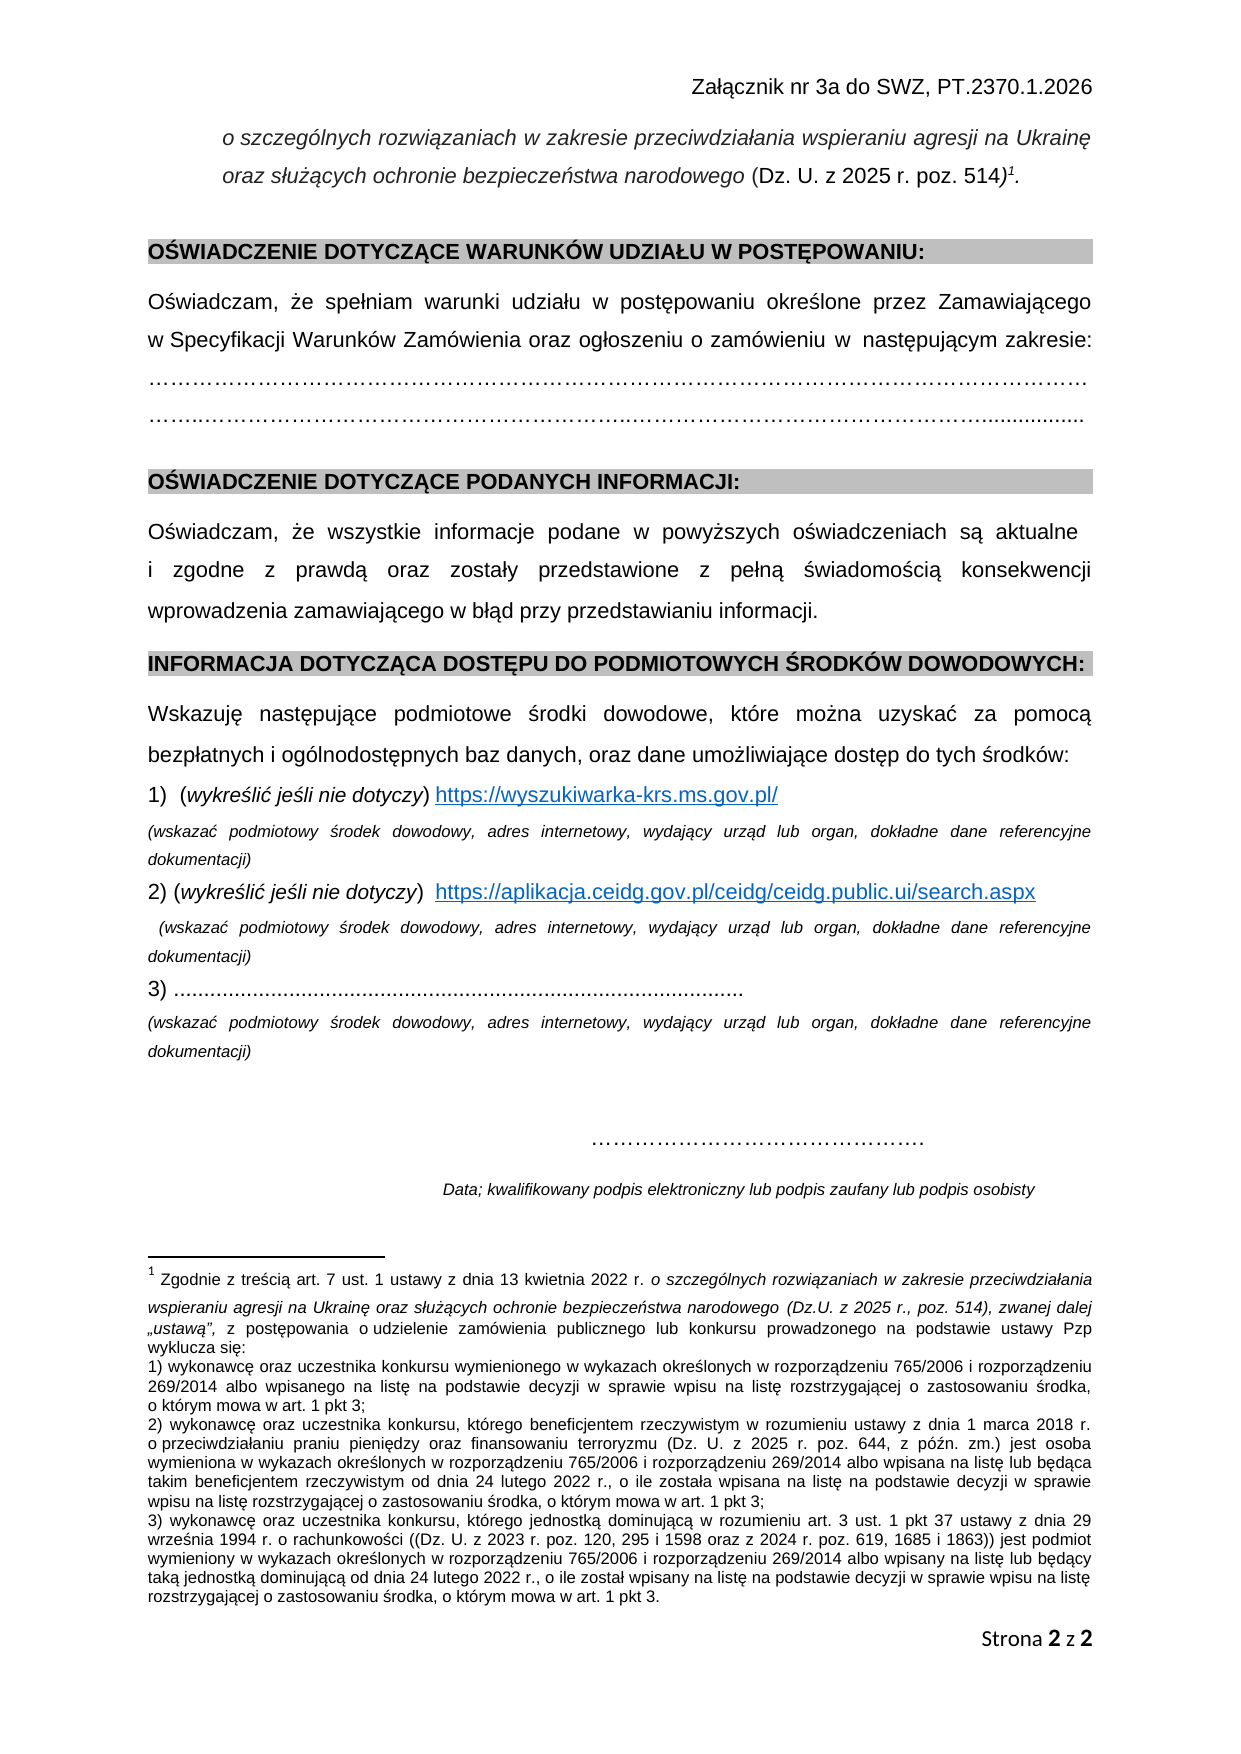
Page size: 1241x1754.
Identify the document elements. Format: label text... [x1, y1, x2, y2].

text INFORMACJA DOTYCZĄCA DOSTĘPU DO PODMIOTOWYCH ŚRODKÓW DOWODOWYCH: [148, 651, 1093, 676]
text (wskazać podmiotowy środek dowodowy, adres internetowy, wydający urząd lub organ, dokładne dane referencyjne dokumentacji) [148, 821, 1093, 869]
text 3) .............................................................................................. [148, 976, 1093, 1001]
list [185, 125, 1093, 188]
text Oświadczam, że wszystkie informacje podane w powyższych oświadczeniach są aktualne i zgodne z prawdą oraz zostały przedstawione z pełną świadomością konsekwencji wprowadzenia zamawiającego w błąd przy przedstawianiu informacji. [148, 519, 1093, 624]
text 2) (wykreślić jeśli nie dotyczy) https://aplikacja.ceidg.gov.pl/ceidg/ceidg.public.ui/search.aspx [148, 879, 1093, 904]
text 1) (wykreślić jeśli nie dotyczy) https://wyszukiwarka-krs.ms.gov.pl/ [148, 782, 1093, 807]
text ………………………………………. [148, 1125, 1093, 1151]
text OŚWIADCZENIE DOTYCZĄCE WARUNKÓW UDZIAŁU W POSTĘPOWANIU: [148, 239, 1093, 264]
text Data; kwalifikowany podpis elektroniczny lub podpis zaufany lub podpis osobisty [148, 1180, 1093, 1199]
text (wskazać podmiotowy środek dowodowy, adres internetowy, wydający urząd lub organ, dokładne dane referencyjne dokumentacji) [148, 918, 1093, 966]
text ……..…………………………………………………..…………………………………………................. [148, 402, 1093, 428]
text OŚWIADCZENIE DOTYCZĄCE PODANYCH INFORMACJI: [148, 469, 1093, 494]
text (wskazać podmiotowy środek dowodowy, adres internetowy, wydający urząd lub organ, dokładne dane referencyjne dokumentacji) [148, 1013, 1093, 1061]
text Wskazuję następujące podmiotowe środki dowodowe, które można uzyskać za pomocą bezpłatnych i ogólnodostępnych baz danych, oraz dane umożliwiające dostęp do tych środków: [148, 701, 1093, 768]
text Oświadczam, że spełniam warunki udziału w postępowaniu określone przez Zamawiającego w Specyfikacji Warunków Zamówienia oraz ogłoszeniu o zamówieniu w następującym zakresie: ………………………………………………………………………………………………………………… [148, 289, 1093, 390]
